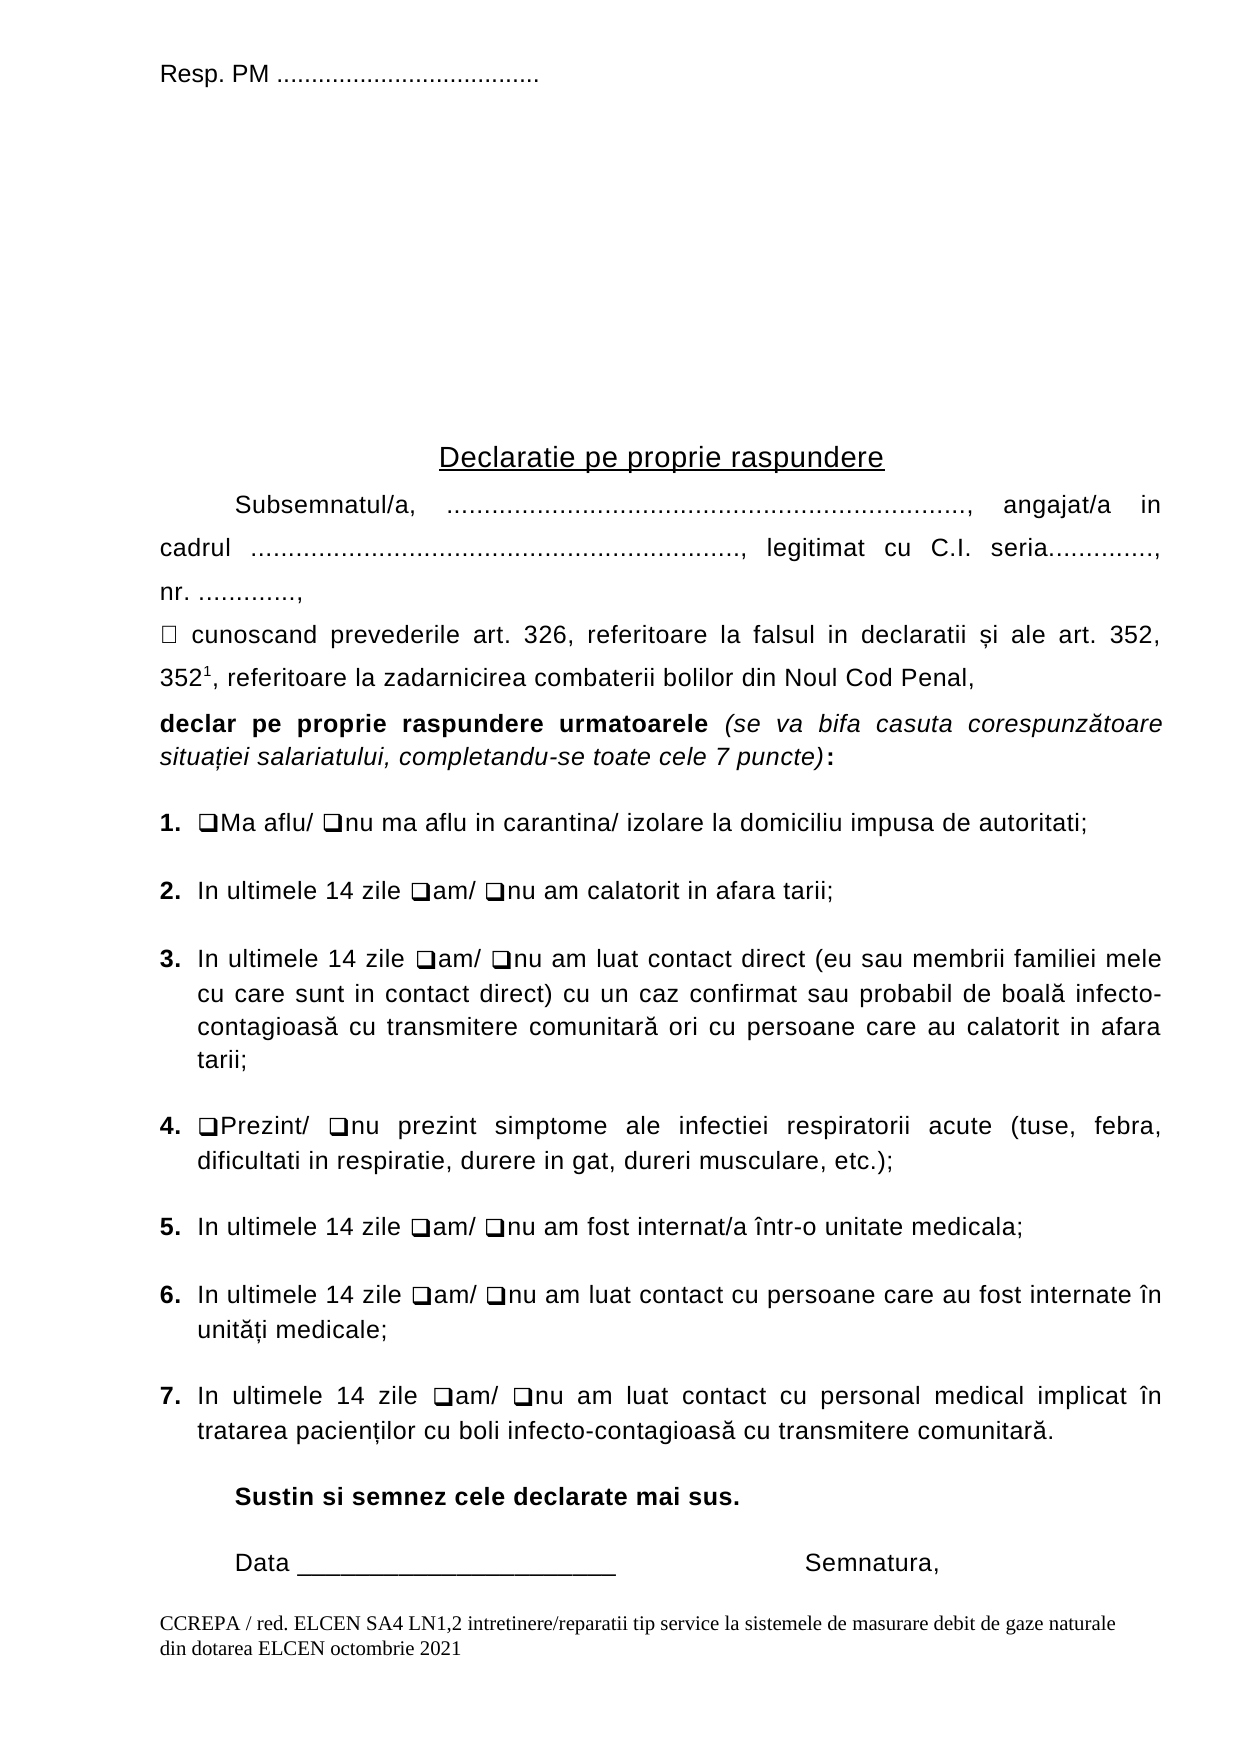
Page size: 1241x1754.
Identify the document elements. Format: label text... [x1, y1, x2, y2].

list In ultimele 14 zile am/ nu am fost internat/a într-o unitate medicala; [159, 1212, 1163, 1243]
list In ultimele 14 zile am/ nu am luat contact direct (eu sau membrii familiei mele cu care sunt in contact direct) cu un caz confirmat sau probabil de boală infecto-contagioasă cu transmitere comunitară ori cu persoane care au calatorit in afara tarii; [159, 944, 1163, 1074]
list In ultimele 14 zile am/ nu am calatorit in afara tarii; [159, 876, 1163, 906]
text Resp. PM ...................................... [159, 59, 1163, 88]
list Ma aflu/ nu ma aflu in carantina/ izolare la domiciliu impusa de autoritati; [159, 808, 1163, 838]
list In ultimele 14 zile am/ nu am luat contact cu persoane care au fost internate în unități medicale; [159, 1280, 1163, 1344]
text Data ______________________ Semnatura, [159, 1548, 1163, 1577]
text Declaratie pe proprie raspundere [159, 440, 1163, 473]
text cunoscand prevederile art. 326, referitoare la falsul in declaratii și ale art. 352, 3521, referitoare la zadarnicirea combaterii bolilor din Noul Cod Penal, [159, 620, 1163, 692]
list Subsemnatul/a, ....................................................................., angajat/a in cadrul ................................................................., legitimat cu C.I. seria.............., nr. ............., [159, 490, 1163, 605]
text Sustin si semnez cele declarate mai sus. [159, 1482, 1163, 1511]
list Prezint/ nu prezint simptome ale infectiei respiratorii acute (tuse, febra, dificultati in respiratie, durere in gat, dureri musculare, etc.); [159, 1111, 1163, 1175]
text declar pe proprie raspundere urmatoarele (se va bifa casuta corespunzătoare situației salariatului, completandu-se toate cele 7 puncte): [159, 708, 1163, 770]
list In ultimele 14 zile am/ nu am luat contact cu personal medical implicat în tratarea pacienților cu boli infecto-contagioasă cu transmitere comunitară. [159, 1381, 1163, 1445]
